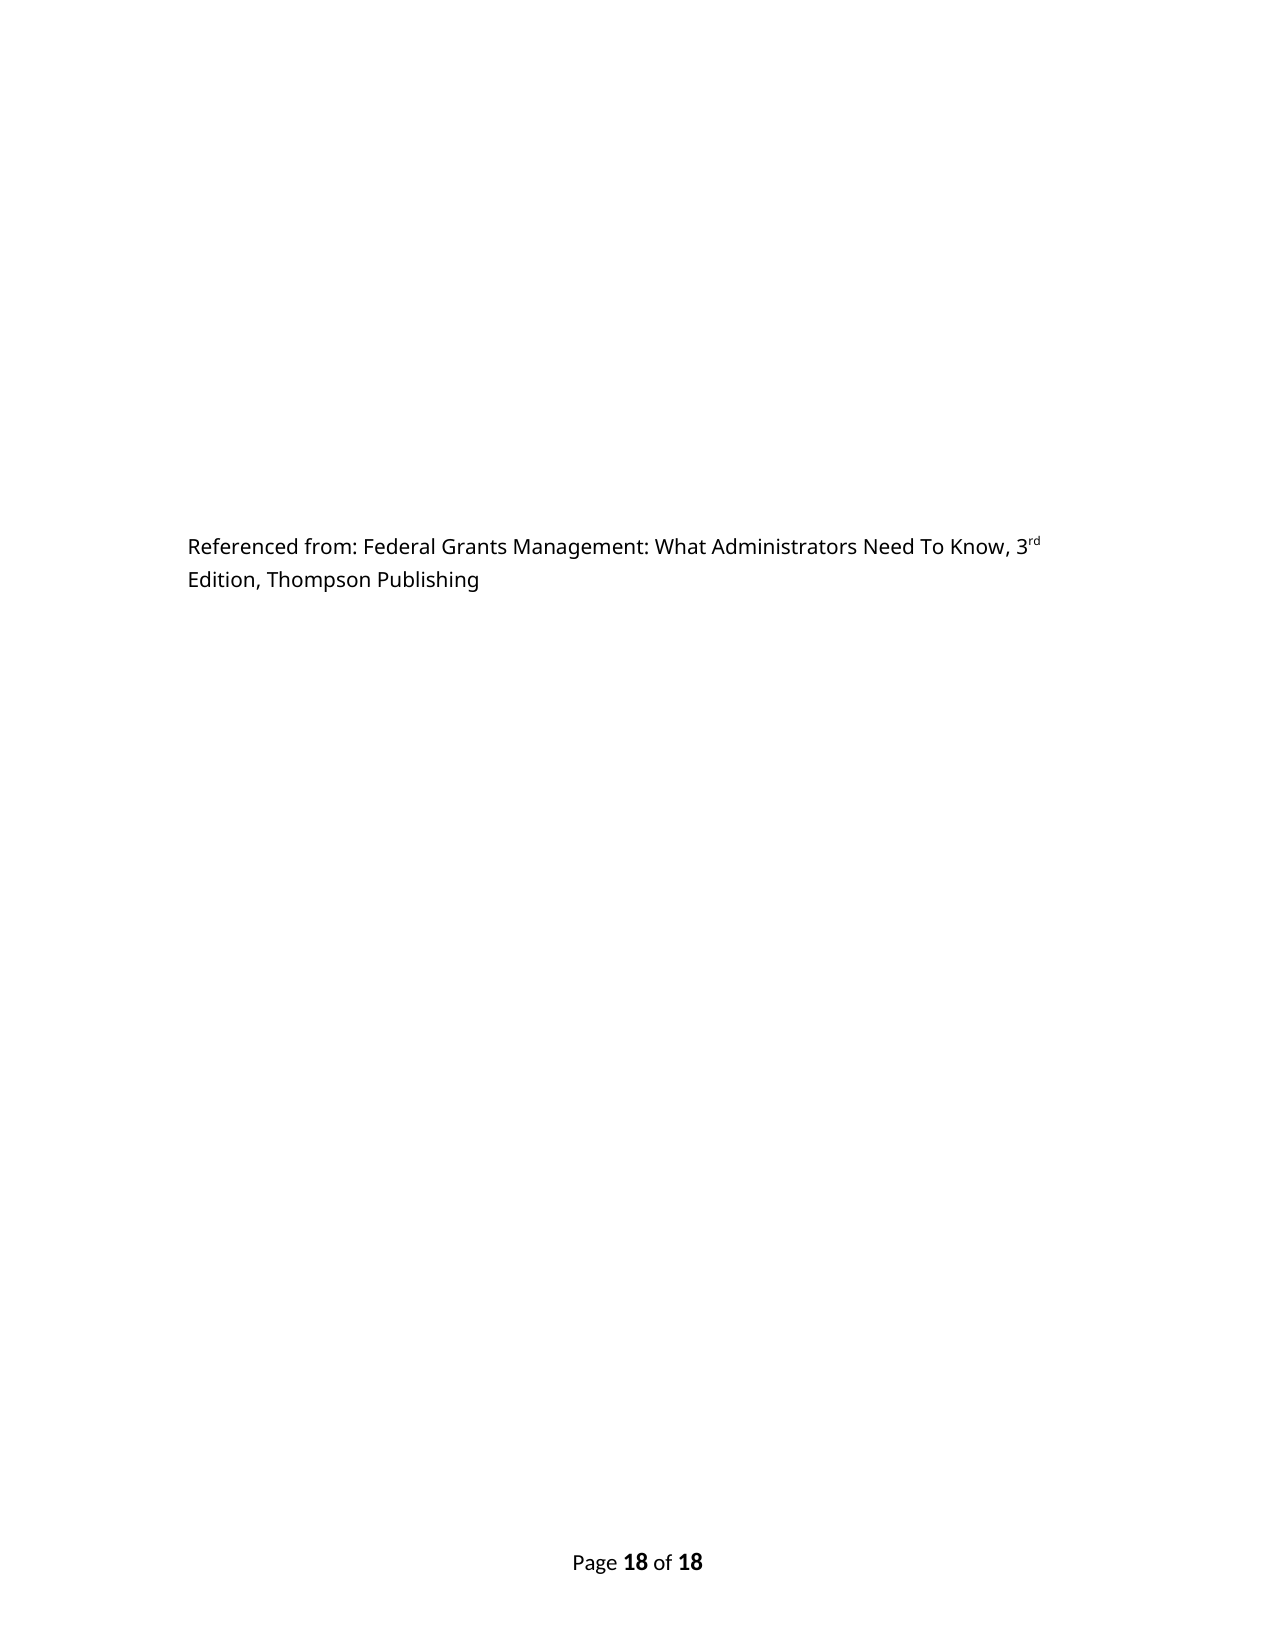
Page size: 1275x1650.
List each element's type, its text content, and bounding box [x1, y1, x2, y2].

text Referenced from: Federal Grants Management: What Administrators Need To Know, 3rd Edition, Thompson Publishing [187, 532, 1087, 593]
